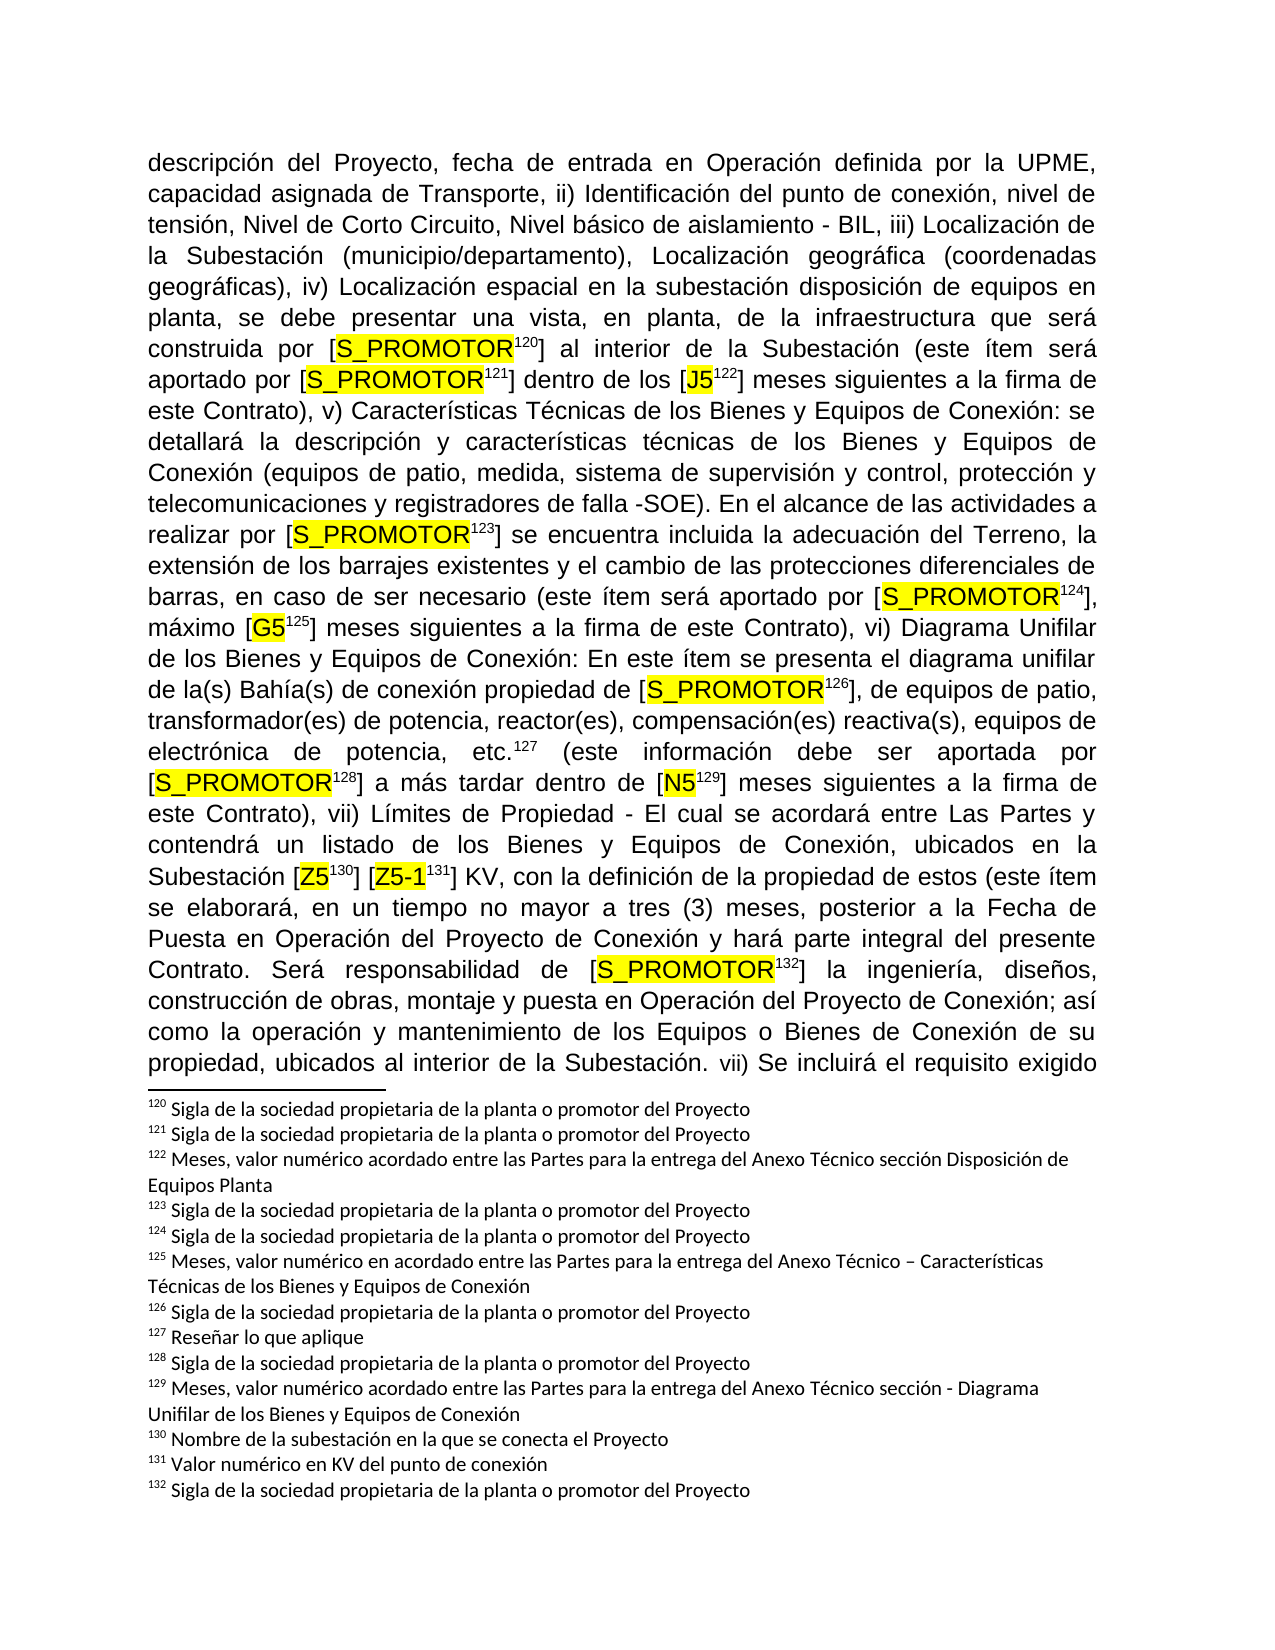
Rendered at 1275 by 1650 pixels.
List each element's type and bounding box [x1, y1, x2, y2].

text [148, 148, 1098, 1077]
